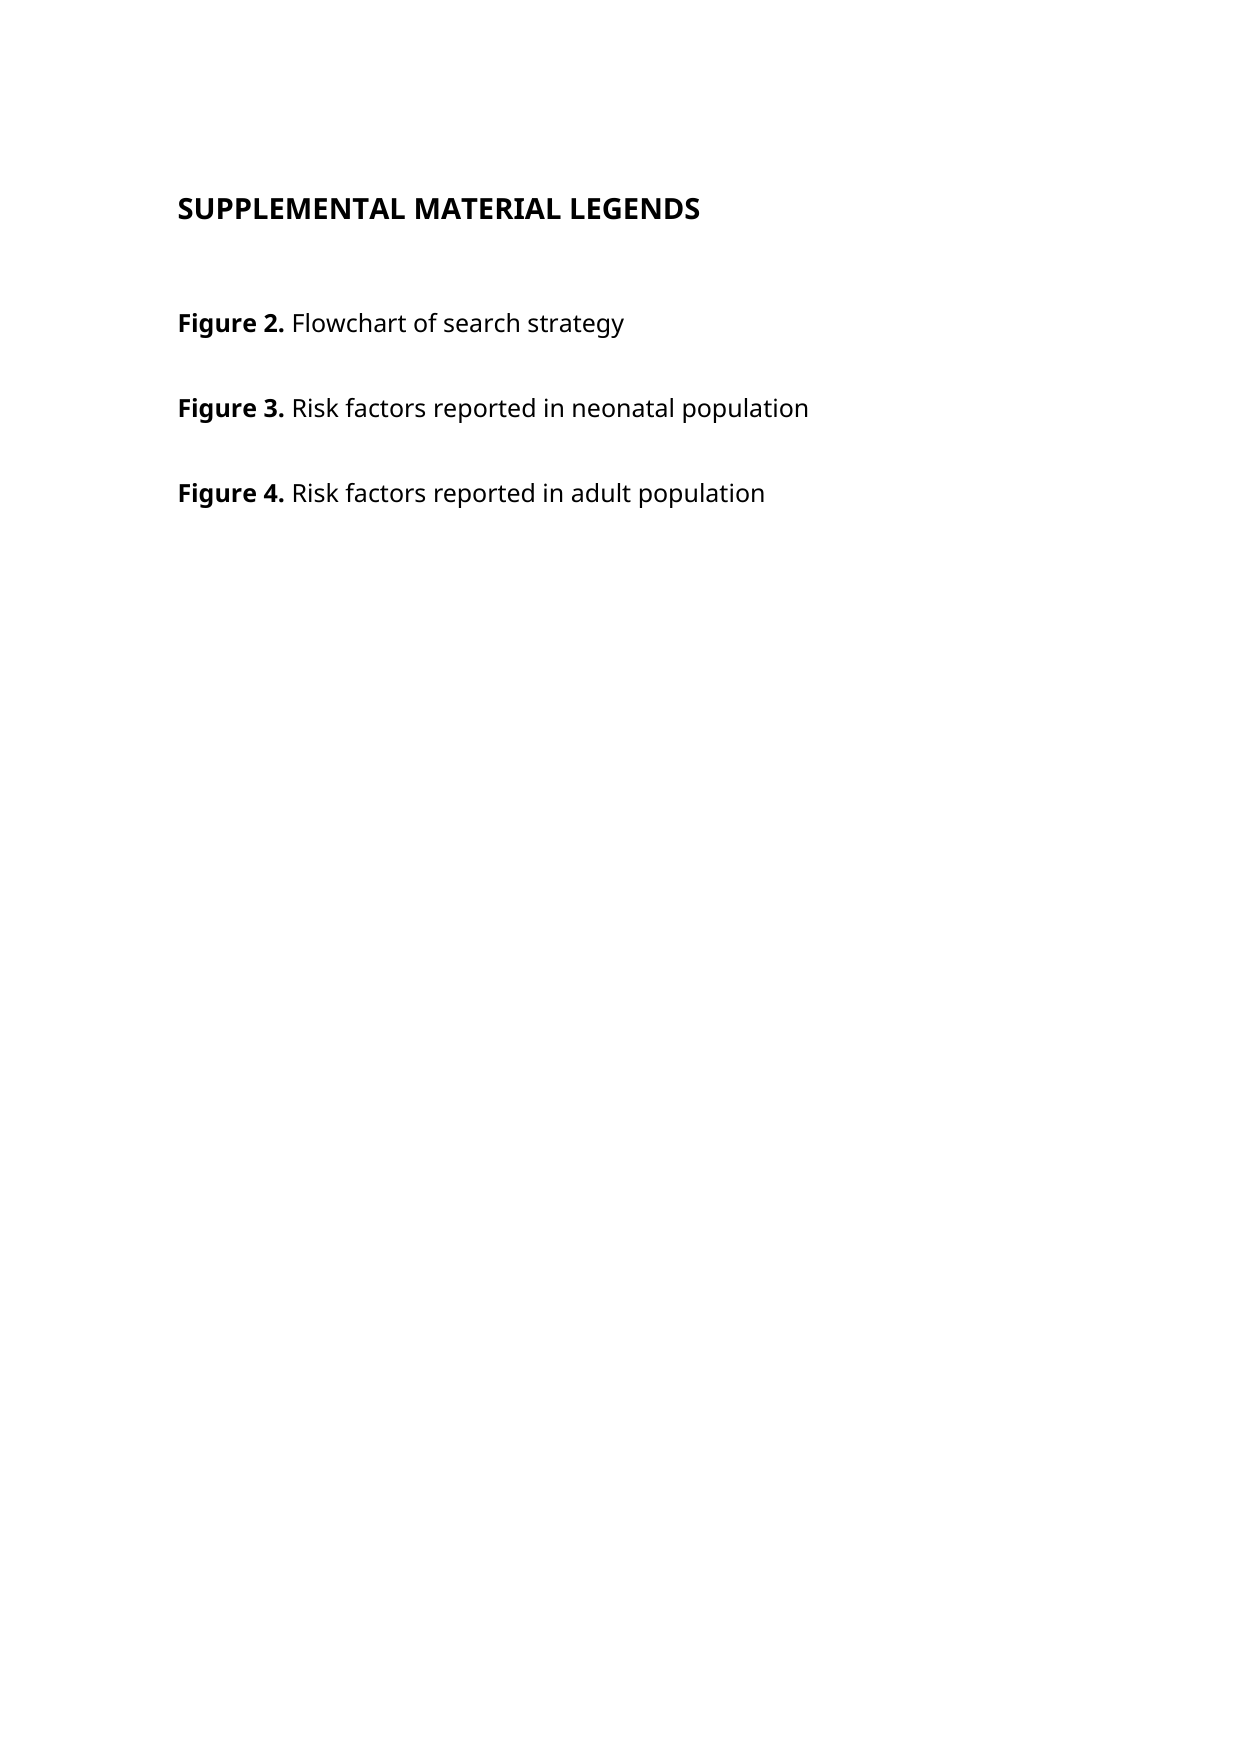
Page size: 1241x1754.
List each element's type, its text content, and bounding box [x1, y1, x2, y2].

text Figure 2. Flowchart of search strategy [177, 306, 1063, 340]
text SUPPLEMENTAL MATERIAL LEGENDS [177, 188, 1063, 228]
text Figure 3. Risk factors reported in neonatal population [177, 390, 1063, 424]
text Figure 4. Risk factors reported in adult population [177, 475, 1063, 509]
